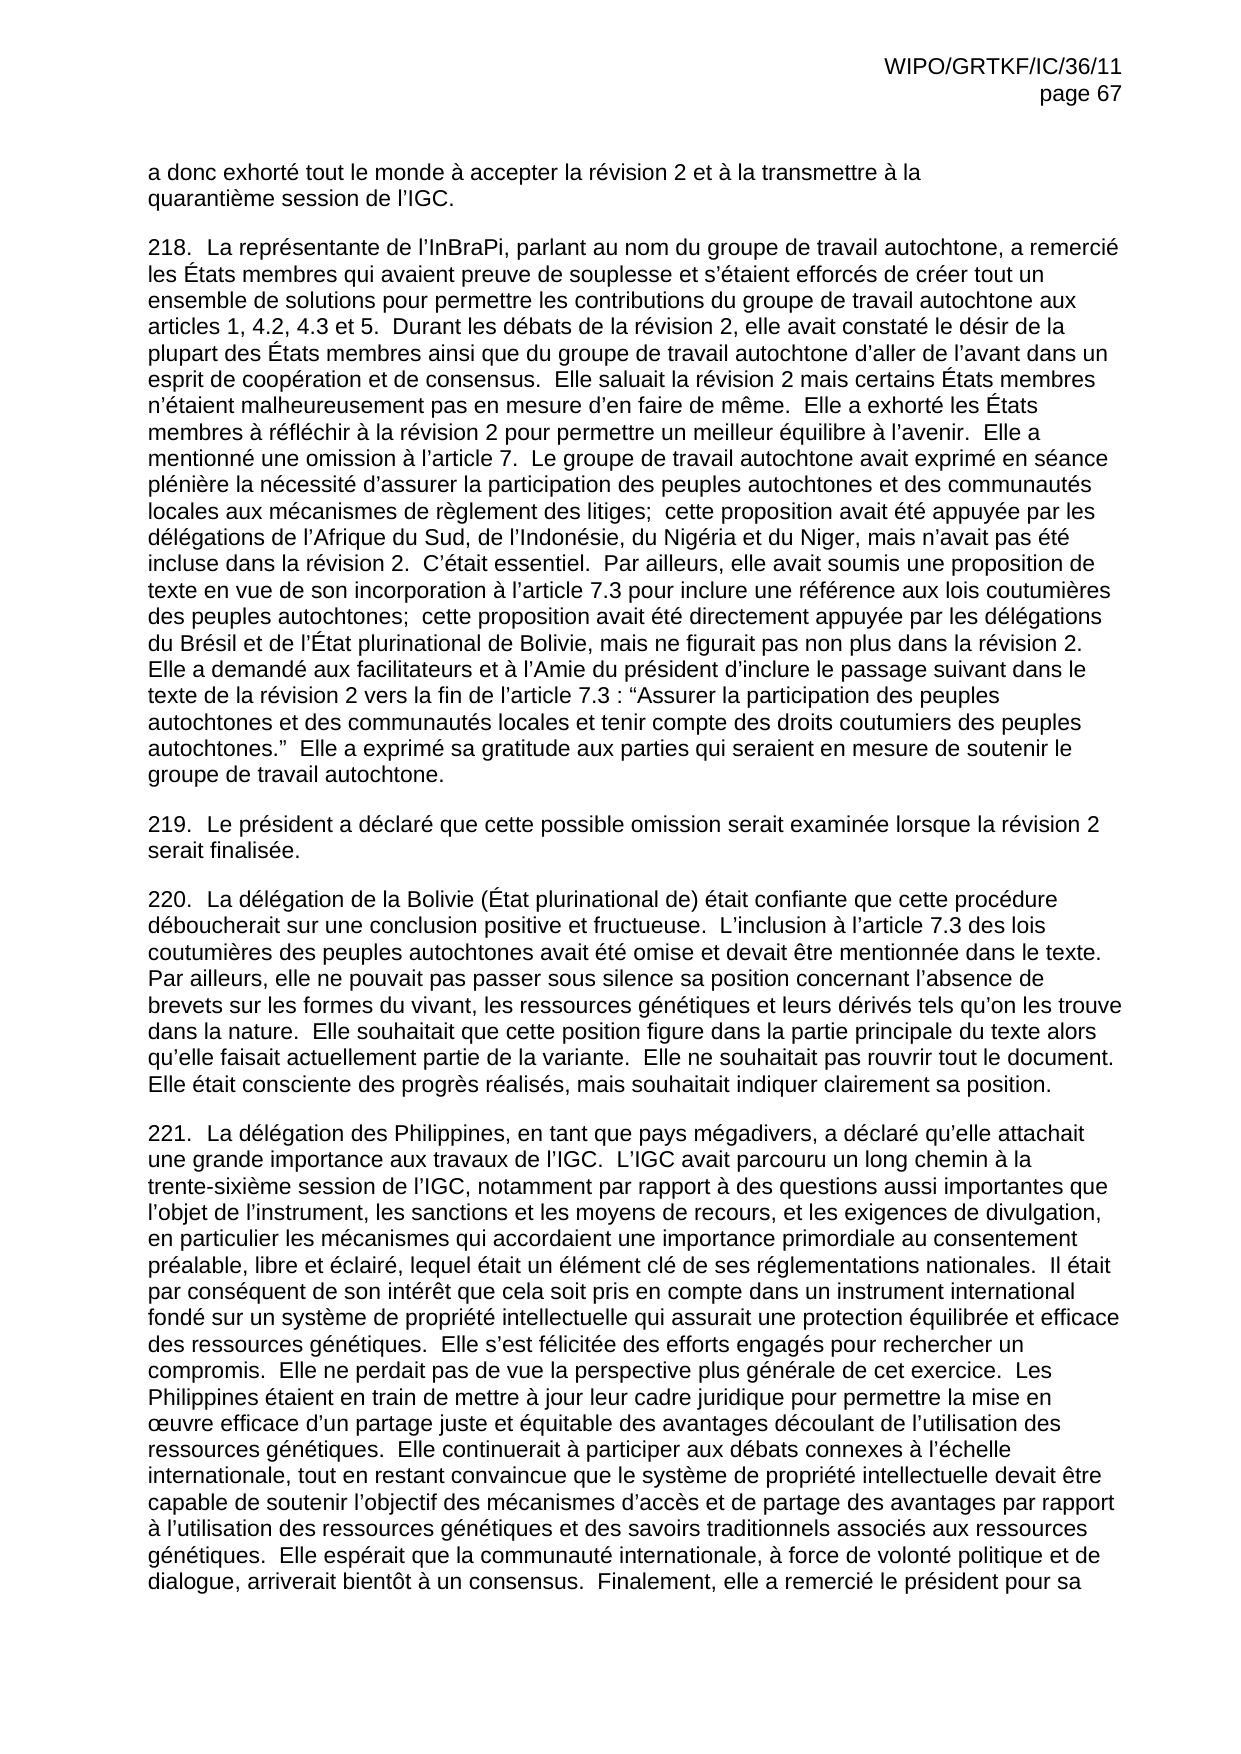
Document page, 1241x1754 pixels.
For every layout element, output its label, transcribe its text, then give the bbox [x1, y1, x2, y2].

text La délégation de la Bolivie (État plurinational de) était confiante que cette procédure déboucherait sur une conclusion positive et fructueuse. L’inclusion à l’article 7.3 des lois coutumières des peuples autochtones avait été omise et devait être mentionnée dans le texte. Par ailleurs, elle ne pouvait pas passer sous silence sa position concernant l’absence de brevets sur les formes du vivant, les ressources génétiques et leurs dérivés tels qu’on les trouve dans la nature. Elle souhaitait que cette position figure dans la partie principale du texte alors qu’elle faisait actuellement partie de la variante. Elle ne souhaitait pas rouvrir tout le document. Elle était consciente des progrès réalisés, mais souhaitait indiquer clairement sa position. [148, 886, 1122, 1097]
text La représentante de l’InBraPi, parlant au nom du groupe de travail autochtone, a remercié les États membres qui avaient preuve de souplesse et s’étaient efforcés de créer tout un ensemble de solutions pour permettre les contributions du groupe de travail autochtone aux articles 1, 4.2, 4.3 et 5. Durant les débats de la révision 2, elle avait constaté le désir de la plupart des États membres ainsi que du groupe de travail autochtone d’aller de l’avant dans un esprit de coopération et de consensus. Elle saluait la révision 2 mais certains États membres n’étaient malheureusement pas en mesure d’en faire de même. Elle a exhorté les États membres à réfléchir à la révision 2 pour permettre un meilleur équilibre à l’avenir. Elle a mentionné une omission à l’article 7. Le groupe de travail autochtone avait exprimé en séance plénière la nécessité d’assurer la participation des peuples autochtones et des communautés locales aux mécanismes de règlement des litiges; cette proposition avait été appuyée par les délégations de l’Afrique du Sud, de l’Indonésie, du Nigéria et du Niger, mais n’avait pas été incluse dans la révision 2. C’était essentiel. Par ailleurs, elle avait soumis une proposition de texte en vue de son incorporation à l’article 7.3 pour inclure une référence aux lois coutumières des peuples autochtones; cette proposition avait été directement appuyée par les délégations du Brésil et de l’État plurinational de Bolivie, mais ne figurait pas non plus dans la révision 2. Elle a demandé aux facilitateurs et à l’Amie du président d’inclure le passage suivant dans le texte de la révision 2 vers la fin de l’article 7.3 : “Assurer la participation des peuples autochtones et des communautés locales et tenir compte des droits coutumiers des peuples autochtones.” Elle a exprimé sa gratitude aux parties qui seraient en mesure de soutenir le groupe de travail autochtone. [148, 234, 1122, 788]
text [148, 158, 1122, 211]
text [148, 1120, 1122, 1594]
text Le président a déclaré que cette possible omission serait examinée lorsque la révision 2 serait finalisée. [148, 811, 1122, 863]
